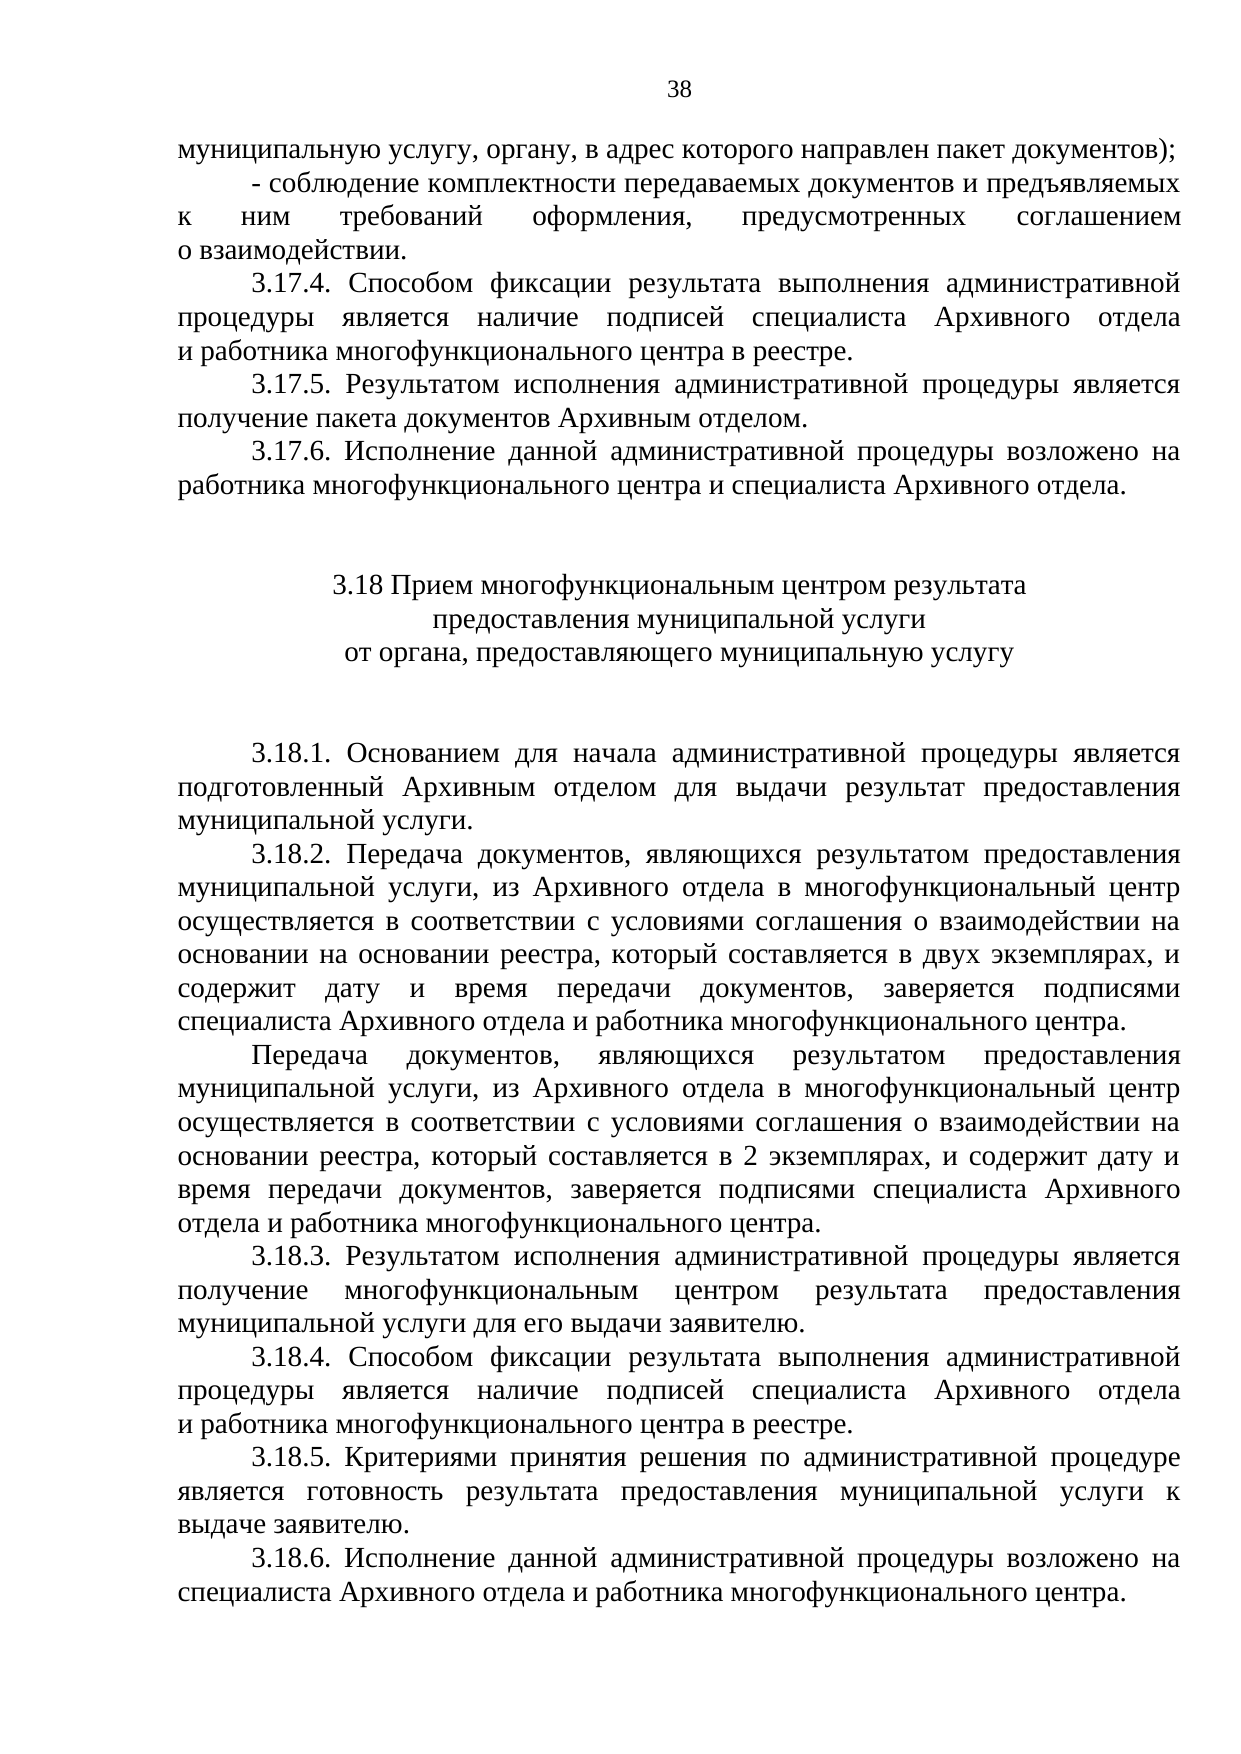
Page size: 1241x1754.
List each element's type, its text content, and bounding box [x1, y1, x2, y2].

text 3.17.4. Способом фиксации результата выполнения административной процедуры является наличие подписей специалиста Архивного отдела и работника многофункционального центра в реестре. [177, 266, 1181, 366]
text 3.18.4. Способом фиксации результата выполнения административной процедуры является наличие подписей специалиста Архивного отдела и работника многофункционального центра в реестре. [177, 1339, 1181, 1439]
text Передача документов, являющихся результатом предоставления муниципальной услуги, из Архивного отдела в многофункциональный центр осуществляется в соответствии с условиями соглашения о взаимодействии на основании реестра, который составляется в 2 экземплярах, и содержит дату и время передачи документов, заверяется подписями специалиста Архивного отдела и работника многофункционального центра. [177, 1037, 1181, 1238]
text 3.17.5. Результатом исполнения административной процедуры является получение пакета документов Архивным отделом. [177, 366, 1181, 433]
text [177, 131, 1181, 165]
text 3.18.6. Исполнение данной административной процедуры возложено на специалиста Архивного отдела и работника многофункционального центра. [177, 1540, 1181, 1607]
text 3.18.2. Передача документов, являющихся результатом предоставления муниципальной услуги, из Архивного отдела в многофункциональный центр осуществляется в соответствии с условиями соглашения о взаимодействии на основании на основании реестра, который составляется в двух экземплярах, и содержит дату и время передачи документов, заверяется подписями специалиста Архивного отдела и работника многофункционального центра. [177, 836, 1181, 1037]
text 3.18 Прием многофункциональным центром результата [177, 567, 1181, 601]
text предоставления муниципальной услуги [177, 601, 1181, 634]
text 3.18.1. Основанием для начала административной процедуры является подготовленный Архивным отделом для выдачи результат предоставления муниципальной услуги. [177, 735, 1181, 836]
text 3.17.6. Исполнение данной административной процедуры возложено на работника многофункционального центра и специалиста Архивного отдела. [177, 433, 1181, 500]
text 3.18.3. Результатом исполнения административной процедуры является получение многофункциональным центром результата предоставления муниципальной услуги для его выдачи заявителю. [177, 1238, 1181, 1339]
text 3.18.5. Критериями принятия решения по административной процедуре является готовность результата предоставления муниципальной услуги к выдаче заявителю. [177, 1439, 1181, 1540]
text от органа, предоставляющего муниципальную услугу [177, 634, 1181, 668]
text - соблюдение комплектности передаваемых документов и предъявляемых к ним требований оформления, предусмотренных соглашением о взаимодействии. [177, 165, 1181, 266]
